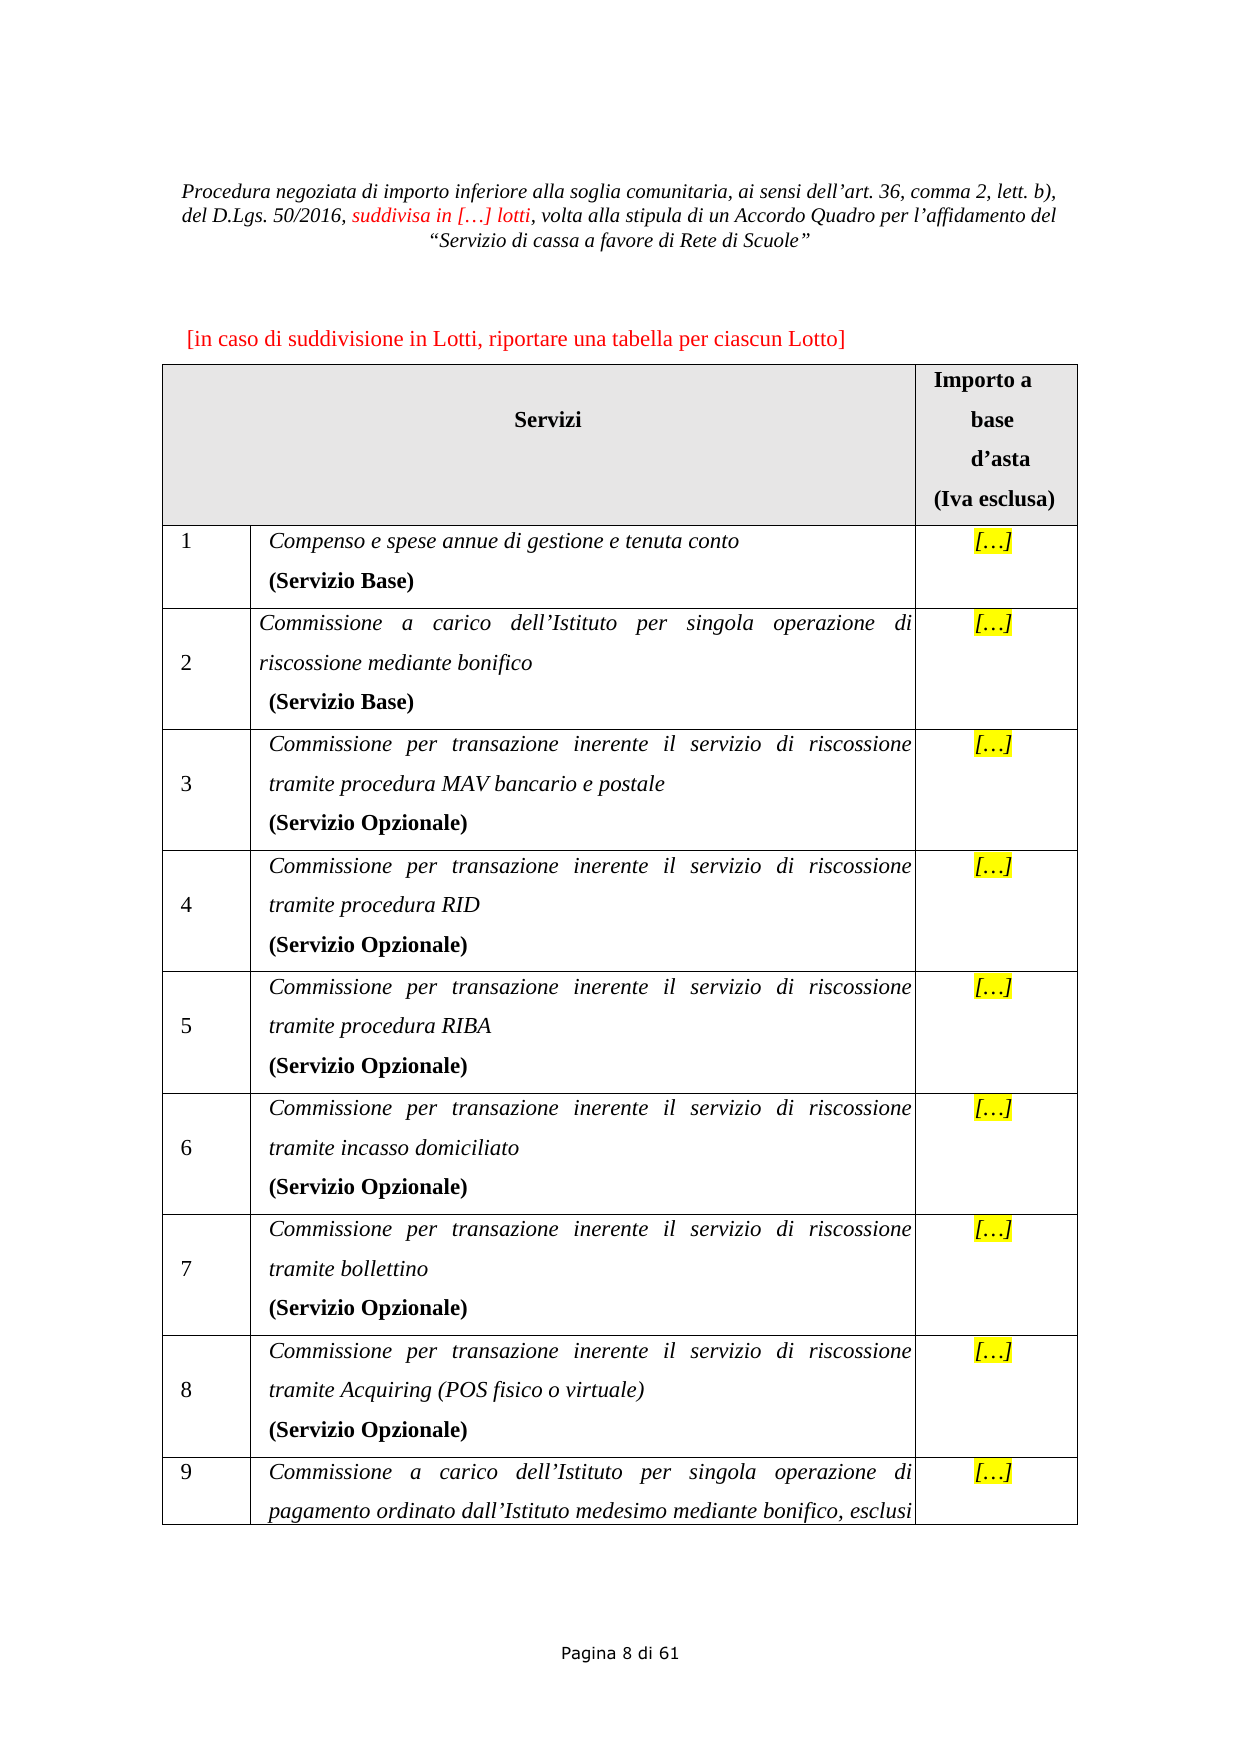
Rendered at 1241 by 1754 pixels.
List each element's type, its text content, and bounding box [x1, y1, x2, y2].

table_cell 1 [163, 526, 250, 607]
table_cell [251, 1458, 915, 1524]
table_cell 9 [163, 1458, 250, 1524]
table_header Importo a base d’asta (Iva esclusa) [916, 365, 1077, 525]
table_cell […] [916, 1215, 1077, 1335]
table_cell Compenso e spese annue di gestione e tenuta conto (Servizio Base) [251, 526, 915, 607]
table_cell […] [916, 609, 1077, 729]
table_cell Commissione per transazione inerente il servizio di riscossione tramite incasso domiciliato (Servizio Opzionale) [251, 1094, 915, 1214]
table_cell 7 [163, 1215, 250, 1335]
table_cell […] [916, 1336, 1077, 1456]
table_cell Commissione per transazione inerente il servizio di riscossione tramite Acquiring (POS fisico o virtuale) (Servizio Opzionale) [251, 1336, 915, 1456]
table_cell […] [916, 1458, 1077, 1524]
table_cell Commissione per transazione inerente il servizio di riscossione tramite procedura RIBA (Servizio Opzionale) [251, 972, 915, 1092]
table_cell Commissione a carico dell’Istituto per singola operazione di riscossione mediante bonifico (Servizio Base) [251, 609, 915, 729]
table_cell […] [916, 526, 1077, 607]
table_cell 2 [163, 609, 250, 729]
table_cell 4 [163, 851, 250, 971]
table_cell 6 [163, 1094, 250, 1214]
table_cell […] [916, 972, 1077, 1092]
table_header Servizi [163, 365, 915, 525]
text [in caso di suddivisione in Lotti, riportare una tabella per ciascun Lotto] [187, 325, 1063, 351]
table_cell […] [916, 1094, 1077, 1214]
table_cell Commissione per transazione inerente il servizio di riscossione tramite procedura RID (Servizio Opzionale) [251, 851, 915, 971]
table_cell Commissione per transazione inerente il servizio di riscossione tramite procedura MAV bancario e postale (Servizio Opzionale) [251, 730, 915, 850]
table_cell […] [916, 851, 1077, 971]
table_cell Commissione per transazione inerente il servizio di riscossione tramite bollettino (Servizio Opzionale) [251, 1215, 915, 1335]
table_cell […] [916, 730, 1077, 850]
table_cell 8 [163, 1336, 250, 1456]
table_cell 5 [163, 972, 250, 1092]
table_cell 3 [163, 730, 250, 850]
